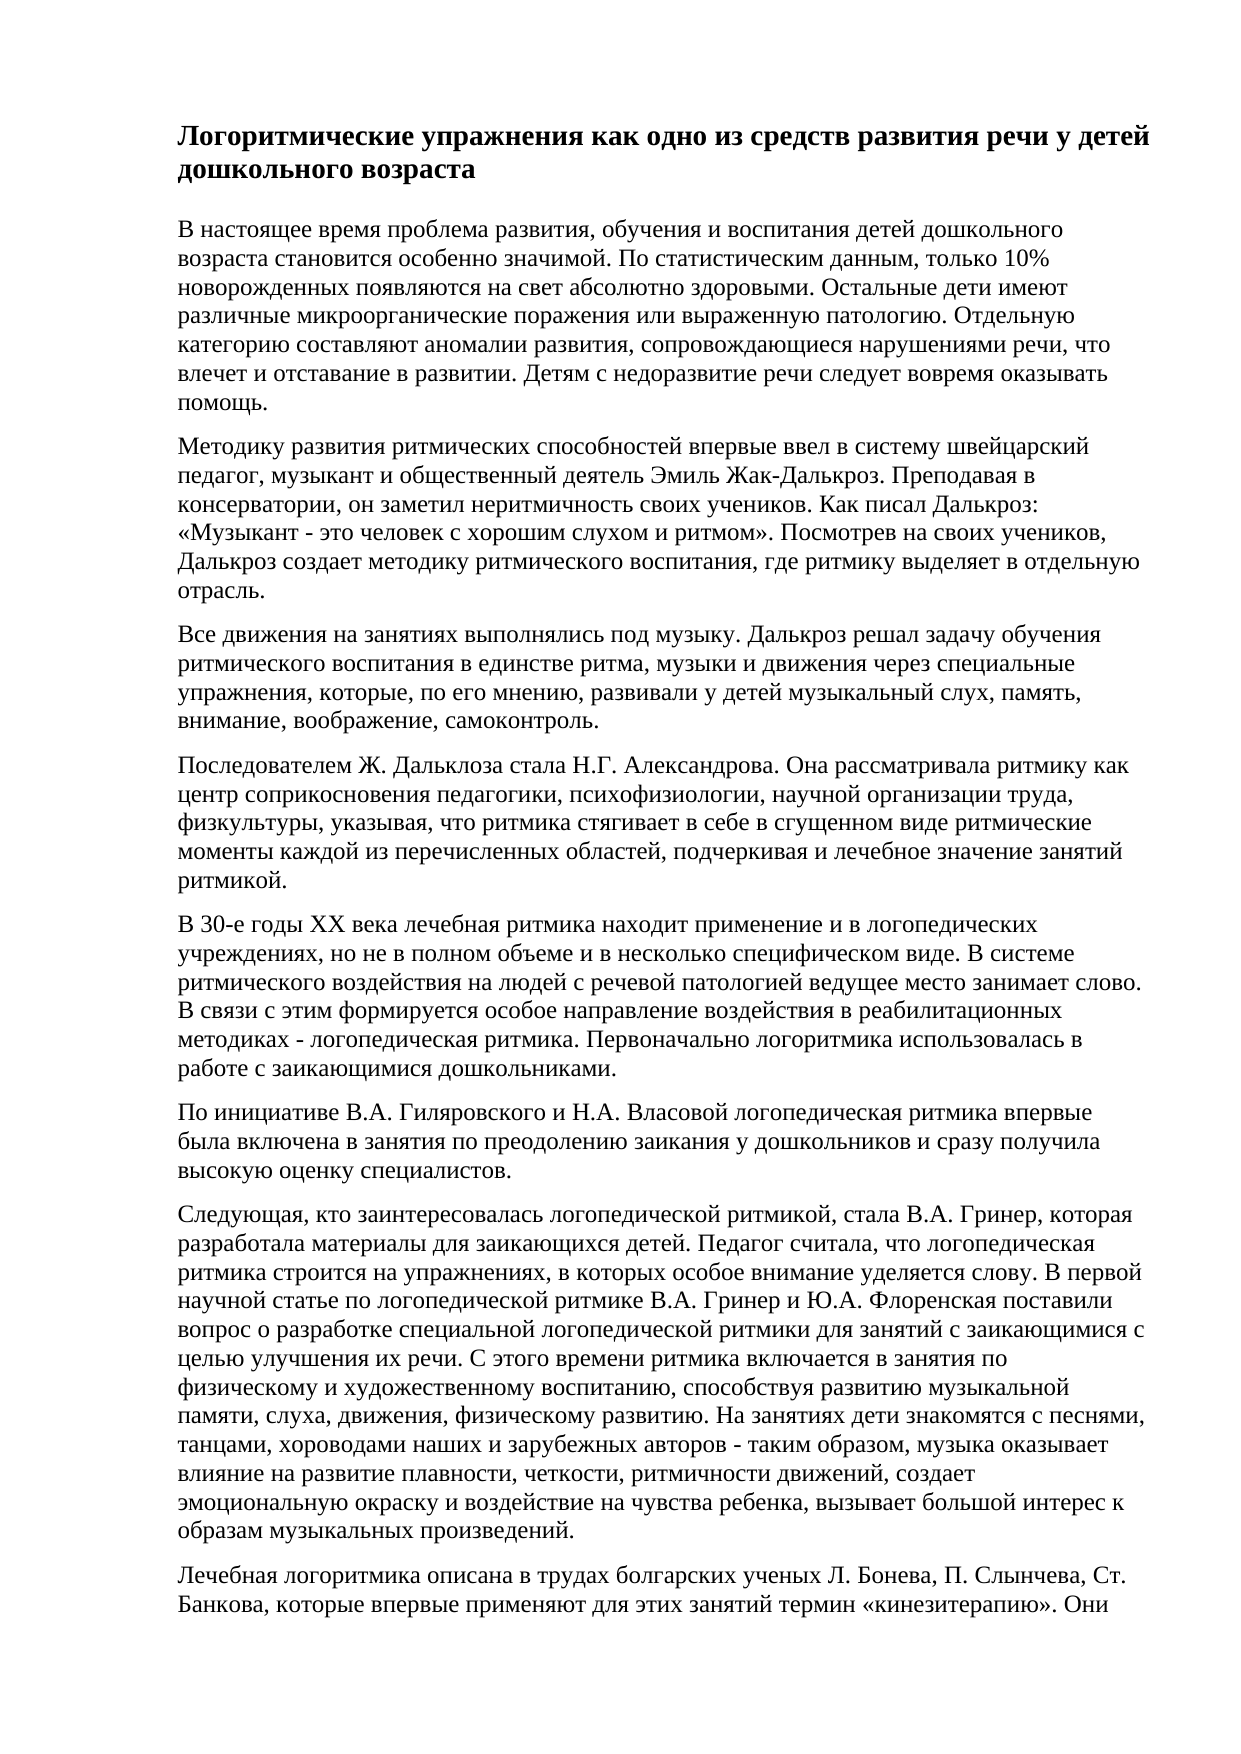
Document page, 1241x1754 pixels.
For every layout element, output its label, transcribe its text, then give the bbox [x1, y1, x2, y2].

text Методику развития ритмических способностей впервые ввел в систему швейцарский педагог, музыкант и общественный деятель Эмиль Жак-Далькроз. Преподавая в консерватории, он заметил неритмичность своих учеников. Как писал Далькроз: «Музыкант - это человек с хорошим слухом и ритмом». Посмотрев на своих учеников, Далькроз создает методику ритмического воспитания, где ритмику выделяет в отдельную отрасль. [177, 431, 1152, 604]
text По инициативе В.А. Гиляровского и Н.А. Власовой логопедическая ритмика впервые была включена в занятия по преодолению заикания у дошкольников и сразу получила высокую оценку специалистов. [177, 1097, 1152, 1184]
text Все движения на занятиях выполнялись под музыку. Далькроз решал задачу обучения ритмического воспитания в единстве ритма, музыки и движения через специальные упражнения, которые, по его мнению, развивали у детей музыкальный слух, память, внимание, воображение, самоконтроль. [177, 619, 1152, 734]
text В 30-е годы ХХ века лечебная ритмика находит применение и в логопедических учреждениях, но не в полном объеме и в несколько специфическом виде. В системе ритмического воздействия на людей с речевой патологией ведущее место занимает слово. В связи с этим формируется особое направление воздействия в реабилитационных методиках - логопедическая ритмика. Первоначально логоритмика использовалась в работе с заикающимися дошкольниками. [177, 909, 1152, 1082]
text Последователем Ж. Дальклоза стала Н.Г. Александрова. Она рассматривала ритмику как центр соприкосновения педагогики, психофизиологии, научной организации труда, физкультуры, указывая, что ритмика стягивает в себе в сгущенном виде ритмические моменты каждой из перечисленных областей, подчеркивая и лечебное значение занятий ритмикой. [177, 750, 1152, 894]
text Следующая, кто заинтересовалась логопедической ритмикой, стала В.А. Гринер, которая разработала материалы для заикающихся детей. Педагог считала, что логопедическая ритмика строится на упражнениях, в которых особое внимание уделяется слову. В первой научной статье по логопедической ритмике В.А. Гринер и Ю.А. Флоренская поставили вопрос о разработке специальной логопедической ритмики для занятий с заикающимися с целью улучшения их речи. С этого времени ритмика включается в занятия по физическому и художественному воспитанию, способствуя развитию музыкальной памяти, слуха, движения, физическому развитию. На занятиях дети знакомятся с песнями, танцами, хороводами наших и зарубежных авторов - таким образом, музыка оказывает влияние на развитие плавности, четкости, ритмичности движений, создает эмоциональную окраску и воздействие на чувства ребенка, вызывает большой интерес к образам музыкальных произведений. [177, 1199, 1152, 1544]
text В настоящее время проблема развития, обучения и воспитания детей дошкольного возраста становится особенно значимой. По статистическим данным, только 10% новорожденных появляются на свет абсолютно здоровыми. Остальные дети имеют различные микроорганические поражения или выраженную патологию. Отдельную категорию составляют аномалии развития, сопровождающиеся нарушениями речи, что влечет и отставание в развитии. Детям с недоразвитие речи следует вовремя оказывать помощь. [177, 214, 1152, 416]
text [177, 1560, 1152, 1617]
text Логоритмические упражнения как одно из средств развития речи у детей дошкольного возраста [177, 118, 1152, 185]
